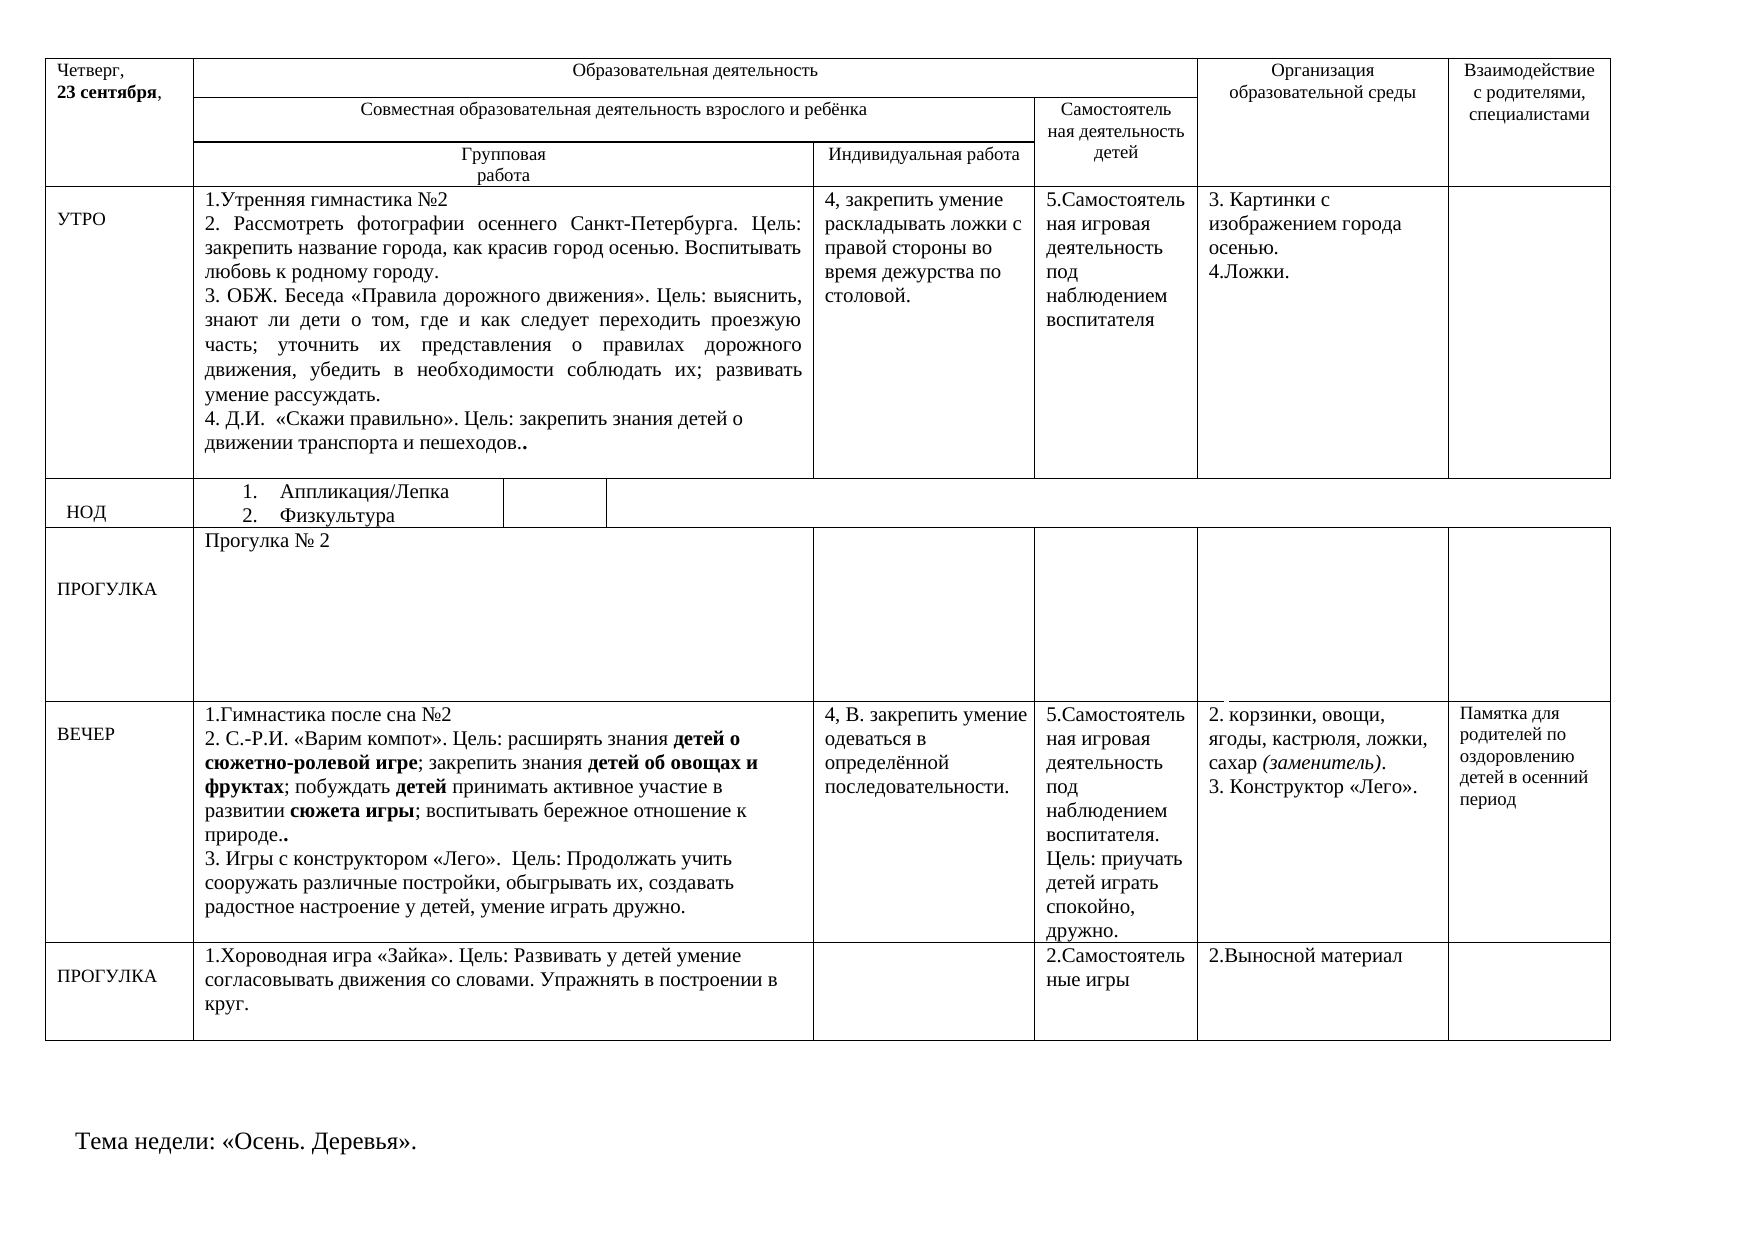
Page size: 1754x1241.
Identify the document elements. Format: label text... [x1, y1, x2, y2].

table_cell Групповая работа [194, 143, 813, 186]
table_cell [1449, 528, 1610, 701]
table_cell 2.Выносной материал [1198, 943, 1448, 1039]
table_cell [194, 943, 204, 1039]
table_header Образовательная деятельность [194, 59, 1197, 97]
table_cell 1.Гимнастика после сна №2 2. С.-Р.И. «Варим компот». Цель: расширять знания детей о сюжетно-ролевой игре; закрепить знания детей об овощах и фруктах; побуждать детей принимать активное участие в развитии сюжета игры; воспитывать бережное отношение к природе.. 3. Игры с конструктором «Лего». Цель: Продолжать учить сооружать различные постройки, обыгрывать их, создавать радостное настроение у детей, умение играть дружно. [194, 702, 813, 942]
table_cell ПРОГУЛКА [46, 528, 193, 701]
table_cell Совместная образовательная деятельность взрослого и ребёнка [194, 98, 1034, 141]
table_cell [814, 943, 1034, 1039]
table_header Взаимодействие с родителями, специалистами [1449, 59, 1610, 186]
table_cell Прогулка № 2 [194, 528, 813, 701]
table_cell [1198, 528, 1448, 701]
table_cell [814, 528, 1034, 701]
table_cell [504, 479, 606, 527]
table_cell Индивидуальная работа [814, 143, 1034, 186]
text Тема недели: «Осень. Деревья». [75, 1126, 1679, 1155]
table_cell ВЕЧЕР [46, 702, 193, 942]
table_cell 5.Самостоятельная игровая деятельность под наблюдением воспитателя [1035, 187, 1197, 478]
table_header Организация образовательной среды [1198, 59, 1448, 186]
table_cell 3. Картинки с изображением города осенью. 4.Ложки. [1198, 187, 1448, 478]
table_cell 4, закрепить умение раскладывать ложки с правой стороны во время дежурства по столовой. [814, 187, 1034, 478]
table_cell [1449, 943, 1610, 1039]
table_cell [1449, 187, 1610, 478]
table_cell УТРО [46, 187, 193, 478]
table_cell Памятка для родителей по оздоровлению детей в осенний период [1449, 702, 1610, 942]
table_cell НОД [46, 479, 193, 527]
table_cell Аппликация/Лепка Физкультура [194, 479, 503, 527]
table_cell 2.Самостоятельные игры [1035, 943, 1197, 1039]
table_cell 1.Утренняя гимнастика №2 2. Рассмотреть фотографии осеннего Санкт-Петербурга. Цель: закрепить название города, как красив город осенью. Воспитывать любовь к родному городу. 3. ОБЖ. Беседа «Правила дорожного движения». Цель: выяснить, знают ли дети о том, где и как следует переходить проезжую часть; уточнить их представления о правилах дорожного движения, убедить в необходимости соблюдать их; развивать умение рассуждать. 4. Д.И. «Скажи правильно». Цель: закрепить знания детей о движении транспорта и пешеходов.. [194, 187, 813, 478]
table_cell ПРОГУЛКА [46, 943, 193, 1039]
table_cell 5.Самостоятельная игровая деятельность под наблюдением воспитателя. Цель: приучать детей играть спокойно, дружно. [1035, 702, 1197, 942]
table_cell Самостоятель ная деятельность детей [1035, 98, 1197, 186]
table_cell 2. корзинки, овощи, ягоды, кастрюля, ложки, сахар (заменитель). 3. Конструктор «Лего». [1198, 702, 1448, 942]
table_cell [1035, 528, 1197, 701]
table_cell 4, В. закрепить умение одеваться в определённой последовательности. [814, 702, 1034, 942]
table_header Четверг, 23 сентября, [46, 59, 193, 186]
